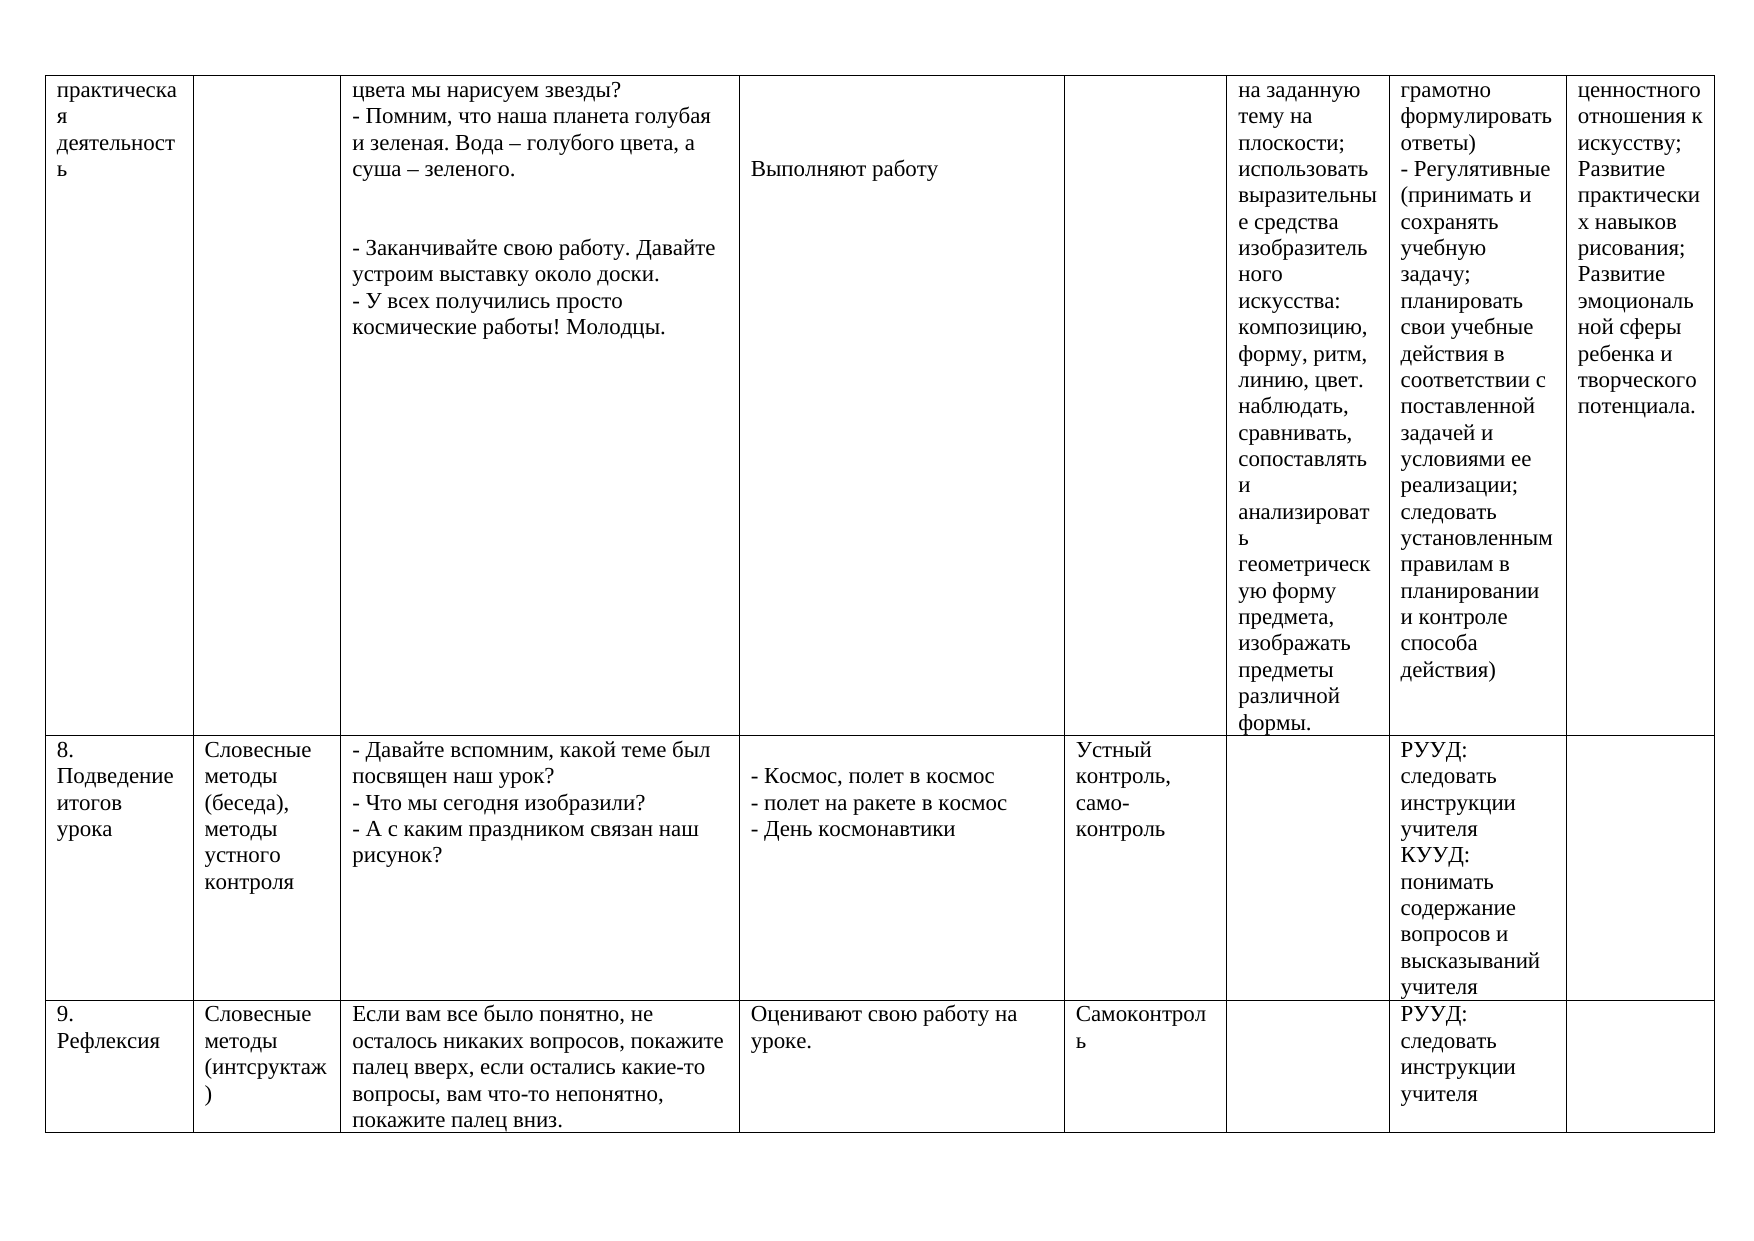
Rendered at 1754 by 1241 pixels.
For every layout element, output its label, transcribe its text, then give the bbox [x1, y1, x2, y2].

table_cell РУУД: следовать инструкции учителя [1390, 1001, 1566, 1132]
table_cell [1227, 736, 1389, 999]
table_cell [1390, 76, 1566, 735]
table_cell [1227, 1001, 1389, 1132]
table_cell Оценивают свою работу на уроке. [740, 1001, 1064, 1132]
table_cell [740, 76, 1064, 735]
table_cell Словесные методы (беседа), методы устного контроля [194, 736, 340, 999]
table_cell РУУД: следовать инструкции учителя КУУД: понимать содержание вопросов и высказываний учителя [1390, 736, 1566, 999]
table_cell - Давайте вспомним, какой теме был посвящен наш урок? - Что мы сегодня изобразили? - А с каким праздником связан наш рисунок? [341, 736, 739, 999]
table_cell Самоконтроль [1065, 1001, 1226, 1132]
table_cell Если вам все было понятно, не осталось никаких вопросов, покажите палец вверх, если остались какие-то вопросы, вам что-то непонятно, покажите палец вниз. [341, 1001, 739, 1132]
table_cell Словесные методы (интсруктаж) [194, 1001, 340, 1132]
table_cell - Космос, полет в космос - полет на ракете в космос - День космонавтики [740, 736, 1064, 999]
table_cell Устный контроль, само-контроль [1065, 736, 1226, 999]
table_cell [1065, 76, 1226, 735]
table_cell [1567, 1001, 1714, 1132]
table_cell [1567, 76, 1714, 735]
table_cell [194, 76, 340, 735]
table_cell [1567, 736, 1714, 999]
table_cell 8. Подведение итогов урока [46, 736, 193, 999]
table_cell 9. Рефлексия [46, 1001, 193, 1132]
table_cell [1227, 76, 1389, 735]
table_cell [341, 76, 739, 735]
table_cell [46, 76, 193, 735]
